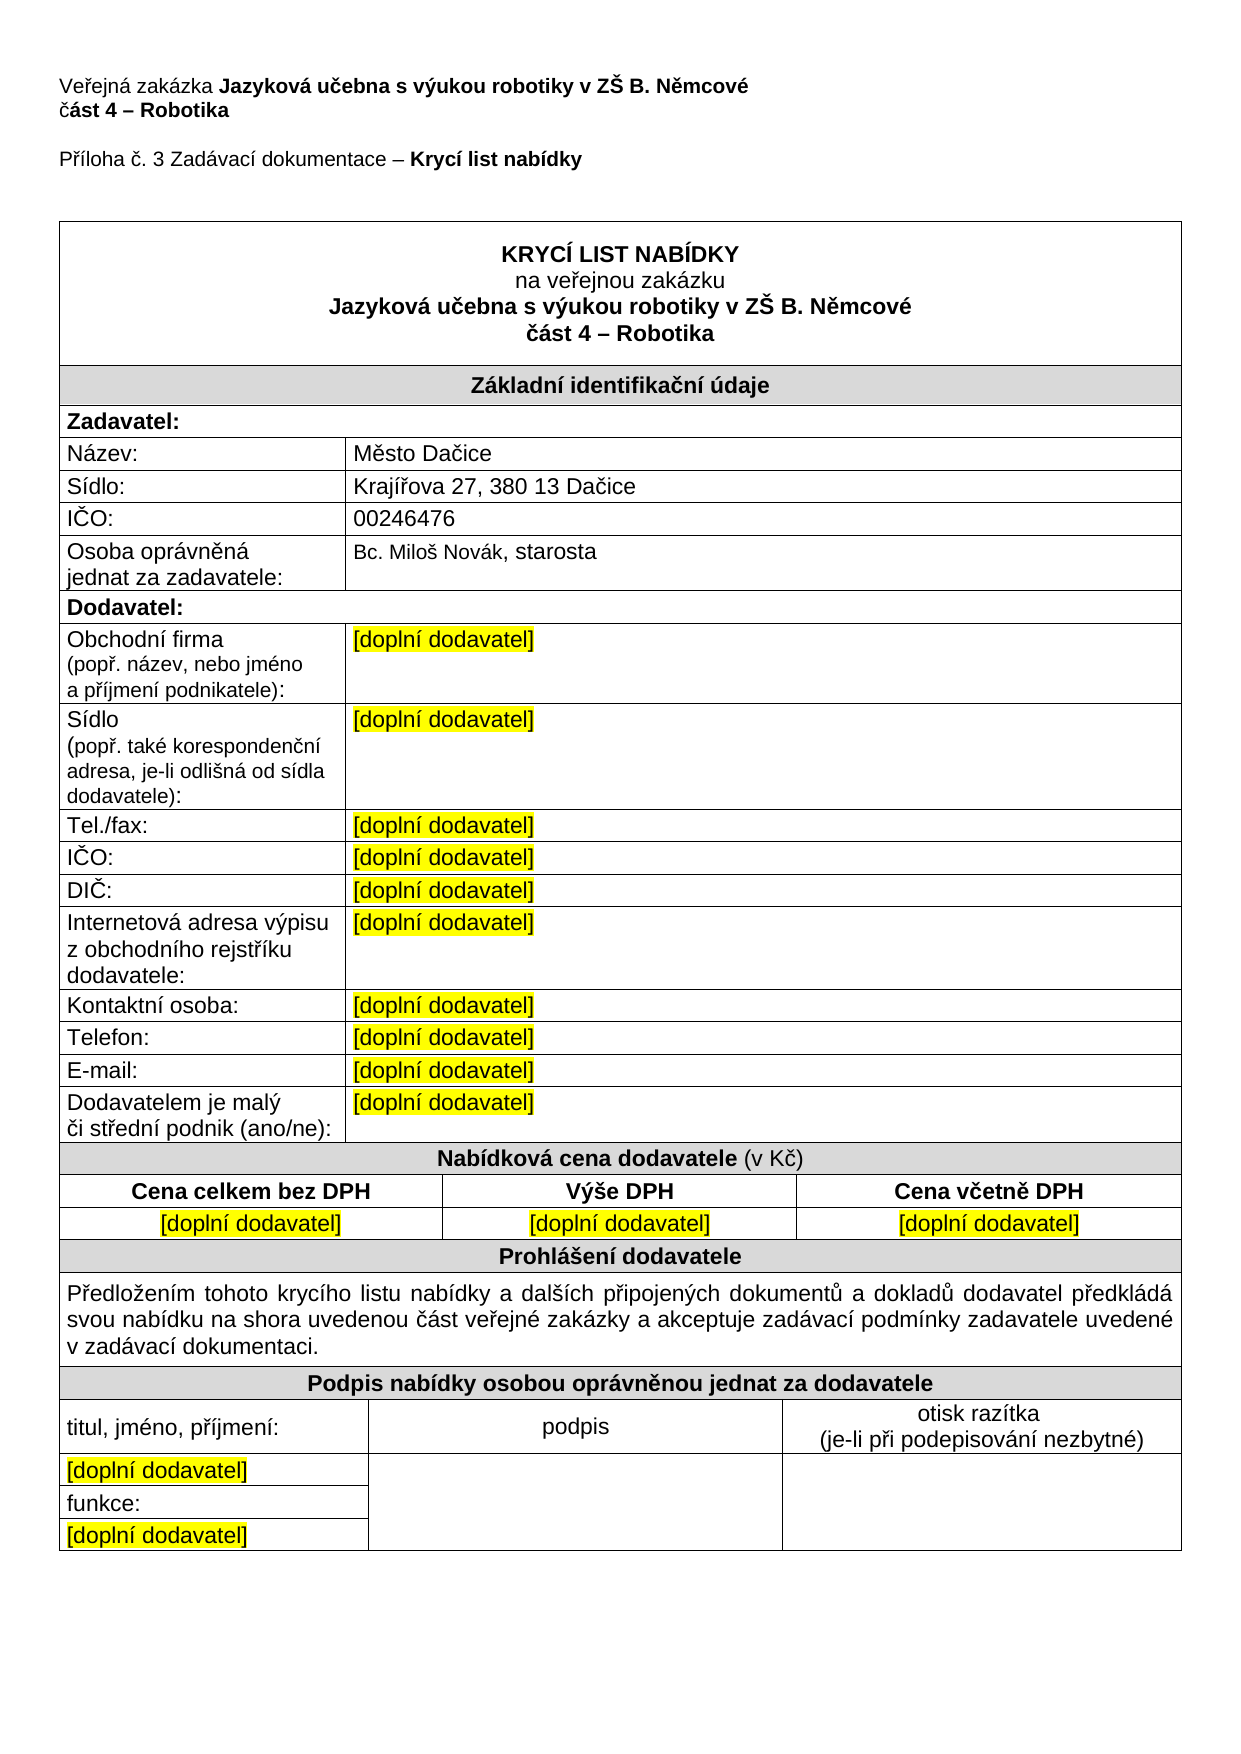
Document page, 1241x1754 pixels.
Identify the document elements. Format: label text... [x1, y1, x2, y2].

table_cell [doplní dodavatel] [60, 1208, 442, 1239]
table_cell [doplní dodavatel] [60, 1519, 368, 1550]
table_cell [doplní dodavatel] [346, 1087, 1181, 1142]
table_cell Dodavatelem je malý či střední podnik (ano/ne): [60, 1087, 345, 1142]
table_cell Výše DPH [443, 1175, 796, 1207]
table_cell Telefon: [60, 1022, 345, 1053]
table_cell Předložením tohoto krycího listu nabídky a dalších připojených dokumentů a dokladů dodavatel předkládá svou nabídku na shora uvedenou část veřejné zakázky a akceptuje zadávací podmínky zadavatele uvedené v zadávací dokumentaci. [60, 1273, 1181, 1366]
table_cell [doplní dodavatel] [797, 1208, 1181, 1239]
table_cell Podpis nabídky osobou oprávněnou jednat za dodavatele [60, 1367, 1181, 1399]
table_cell [doplní dodavatel] [346, 875, 1181, 906]
table_header KRYCÍ LIST NABÍDKY na veřejnou zakázku Jazyková učebna s výukou robotiky v ZŠ B. Němcové část 4 – Robotika [60, 222, 1181, 365]
table_cell [doplní dodavatel] [346, 907, 1181, 988]
table_cell Tel./fax: [60, 810, 345, 841]
table_cell Cena celkem bez DPH [60, 1175, 442, 1207]
text Příloha č. 3 Zadávací dokumentace – Krycí list nabídky [59, 147, 1181, 171]
table_cell [doplní dodavatel] [346, 842, 1181, 874]
table_cell Internetová adresa výpisu z obchodního rejstříku dodavatele: [60, 907, 345, 988]
table_cell Sídlo: [60, 471, 345, 502]
table_cell Osoba oprávněná jednat za zadavatele: [60, 536, 345, 590]
table_cell [doplní dodavatel] [443, 1208, 796, 1239]
table_cell IČO: [60, 503, 345, 534]
table_cell [doplní dodavatel] [346, 704, 1181, 809]
table_cell Krajířova 27, 380 13 Dačice [346, 471, 1181, 502]
table_cell Cena včetně DPH [797, 1175, 1181, 1207]
table_cell [783, 1454, 1181, 1550]
table_cell [doplní dodavatel] [60, 1454, 368, 1485]
table_cell Zadavatel: [60, 406, 1181, 437]
table_cell Prohlášení dodavatele [60, 1240, 1181, 1272]
table_cell DIČ: [60, 875, 345, 906]
text Veřejná zakázka Jazyková učebna s výukou robotiky v ZŠ B. Němcové [59, 74, 1093, 98]
table_cell podpis [369, 1400, 782, 1452]
table_cell , starosta [346, 536, 1181, 590]
table_cell [doplní dodavatel] [346, 624, 1181, 703]
table_cell E-mail: [60, 1055, 345, 1086]
table_cell Obchodní firma (popř. název, nebo jméno a příjmení podnikatele): [60, 624, 345, 703]
table_cell [369, 1454, 782, 1550]
table_cell funkce: [60, 1486, 368, 1517]
table_cell [doplní dodavatel] [346, 1022, 1181, 1053]
table_cell Nabídková cena dodavatele (v Kč) [60, 1143, 1181, 1174]
table_cell [doplní dodavatel] [346, 990, 1181, 1021]
table_cell 00246476 [346, 503, 1181, 534]
table_cell Název: [60, 438, 345, 469]
table_cell Kontaktní osoba: [60, 990, 345, 1021]
table_cell Dodavatel: [60, 591, 1181, 623]
table_cell IČO: [60, 842, 345, 874]
table_cell [doplní dodavatel] [346, 810, 1181, 841]
table_cell Sídlo (popř. také korespondenční adresa, je-li odlišná od sídla dodavatele): [60, 704, 345, 809]
table_cell Město Dačice [346, 438, 1181, 469]
table_cell titul, jméno, příjmení: [60, 1400, 368, 1452]
table_cell [doplní dodavatel] [346, 1055, 1181, 1086]
table_cell otisk razítka (je-li při podepisování nezbytné) [783, 1400, 1181, 1452]
text část 4 – Robotika [59, 98, 1093, 122]
table_cell Základní identifikační údaje [60, 366, 1181, 404]
